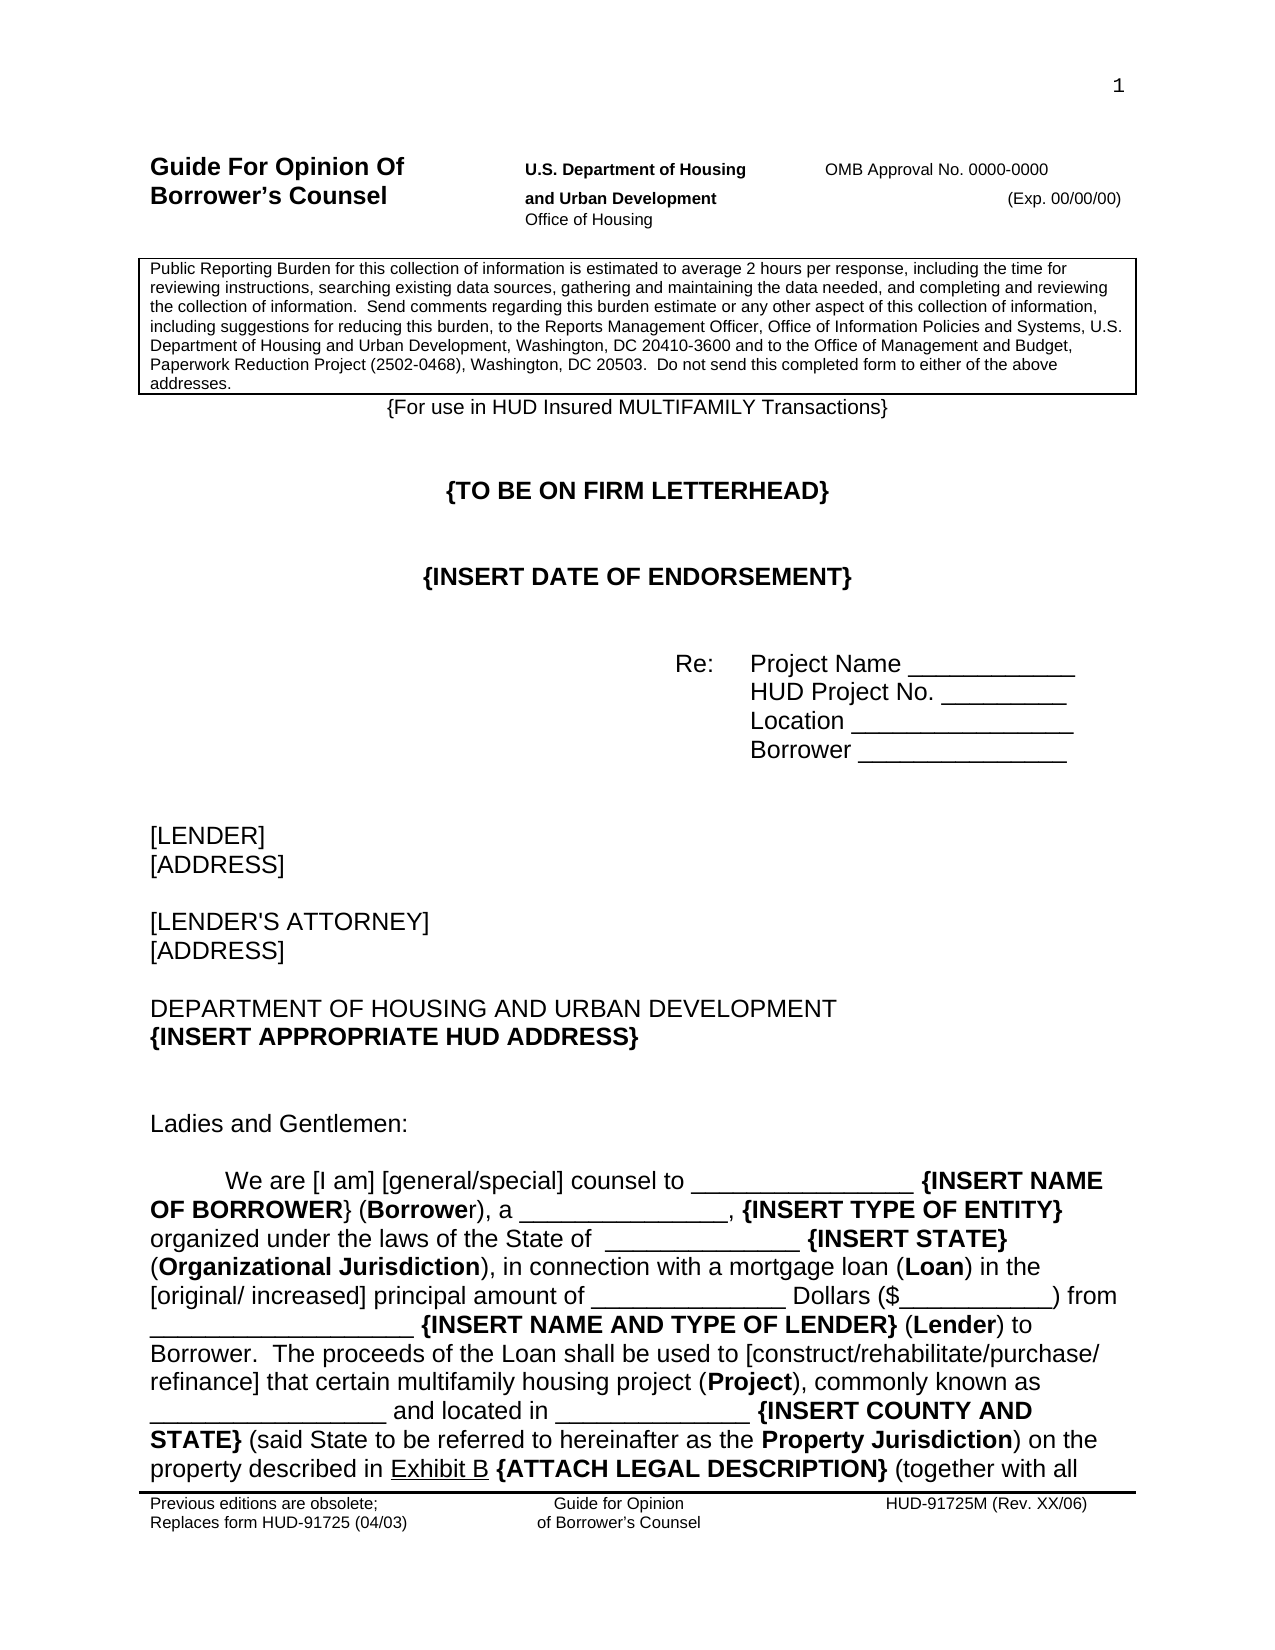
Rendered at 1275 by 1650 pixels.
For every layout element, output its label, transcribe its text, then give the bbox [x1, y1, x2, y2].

text [ADDRESS] [150, 936, 1125, 965]
text [LENDER] [150, 821, 1125, 850]
text Ladies and Gentlemen: [150, 1109, 1125, 1137]
text {INSERT APPROPRIATE HUD ADDRESS} [150, 1022, 1125, 1051]
text Borrower _______________ [150, 735, 1125, 764]
text Re: Project Name ____________ [150, 649, 1125, 677]
text [ADDRESS] [150, 850, 1125, 879]
text We are [I am] [general/special] counsel to ________________ {INSERT NAME OF BORROWER} (Borrower), a _______________, {INSERT TYPE OF ENTITY} organized under the laws of the State of ______________ {INSERT STATE} (Organizational Jurisdiction), in connection with a mortgage loan (Loan) in the [original/ increased] principal amount of ______________ Dollars ($___________) from ___________________ {INSERT NAME AND TYPE OF LENDER} (Lender) to Borrower. The proceeds of the Loan shall be used to [construct/rehabilitate/purchase/ [150, 1166, 1125, 1367]
text {TO BE ON FIRM LETTERHEAD} [150, 476, 1125, 505]
text Office of Housing [150, 209, 1125, 229]
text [150, 1367, 1125, 1482]
text Location ________________ [150, 706, 1125, 735]
text DEPARTMENT OF HOUSING AND URBAN DEVELOPMENT [150, 994, 1125, 1022]
text Borrower’s Counsel and Urban Development (Exp. 00/00/00) [150, 181, 1125, 209]
table_header Public Reporting Burden for this collection of information is estimated to average 2 hours per response, including the time for reviewing instructions, searching existing data sources, gathering and maintaining the data needed, and completing and reviewing the collection of information. Send comments regarding this burden estimate or any other aspect of this collection of information, including suggestions for reducing this burden, to the Reports Management Officer, Office of Information Policies and Systems, U.S. Department of Housing and Urban Development, Washington, DC 20410-3600 and to the Office of Management and Budget, Paperwork Reduction Project (2502-0468), Washington, DC 20503. Do not send this completed form to either of the above addresses. [140, 259, 1135, 393]
text {INSERT DATE OF ENDORSEMENT} [150, 562, 1125, 591]
text HUD Project No. _________ [150, 677, 1125, 706]
text Guide For Opinion Of Department of Housing OMB Approval No. 0000-0000 [150, 152, 1125, 181]
text {For use in HUD Insured MULTIFAMILY Transactions} [150, 395, 1125, 419]
text [LENDER'S ATTORNEY] [150, 907, 1125, 936]
